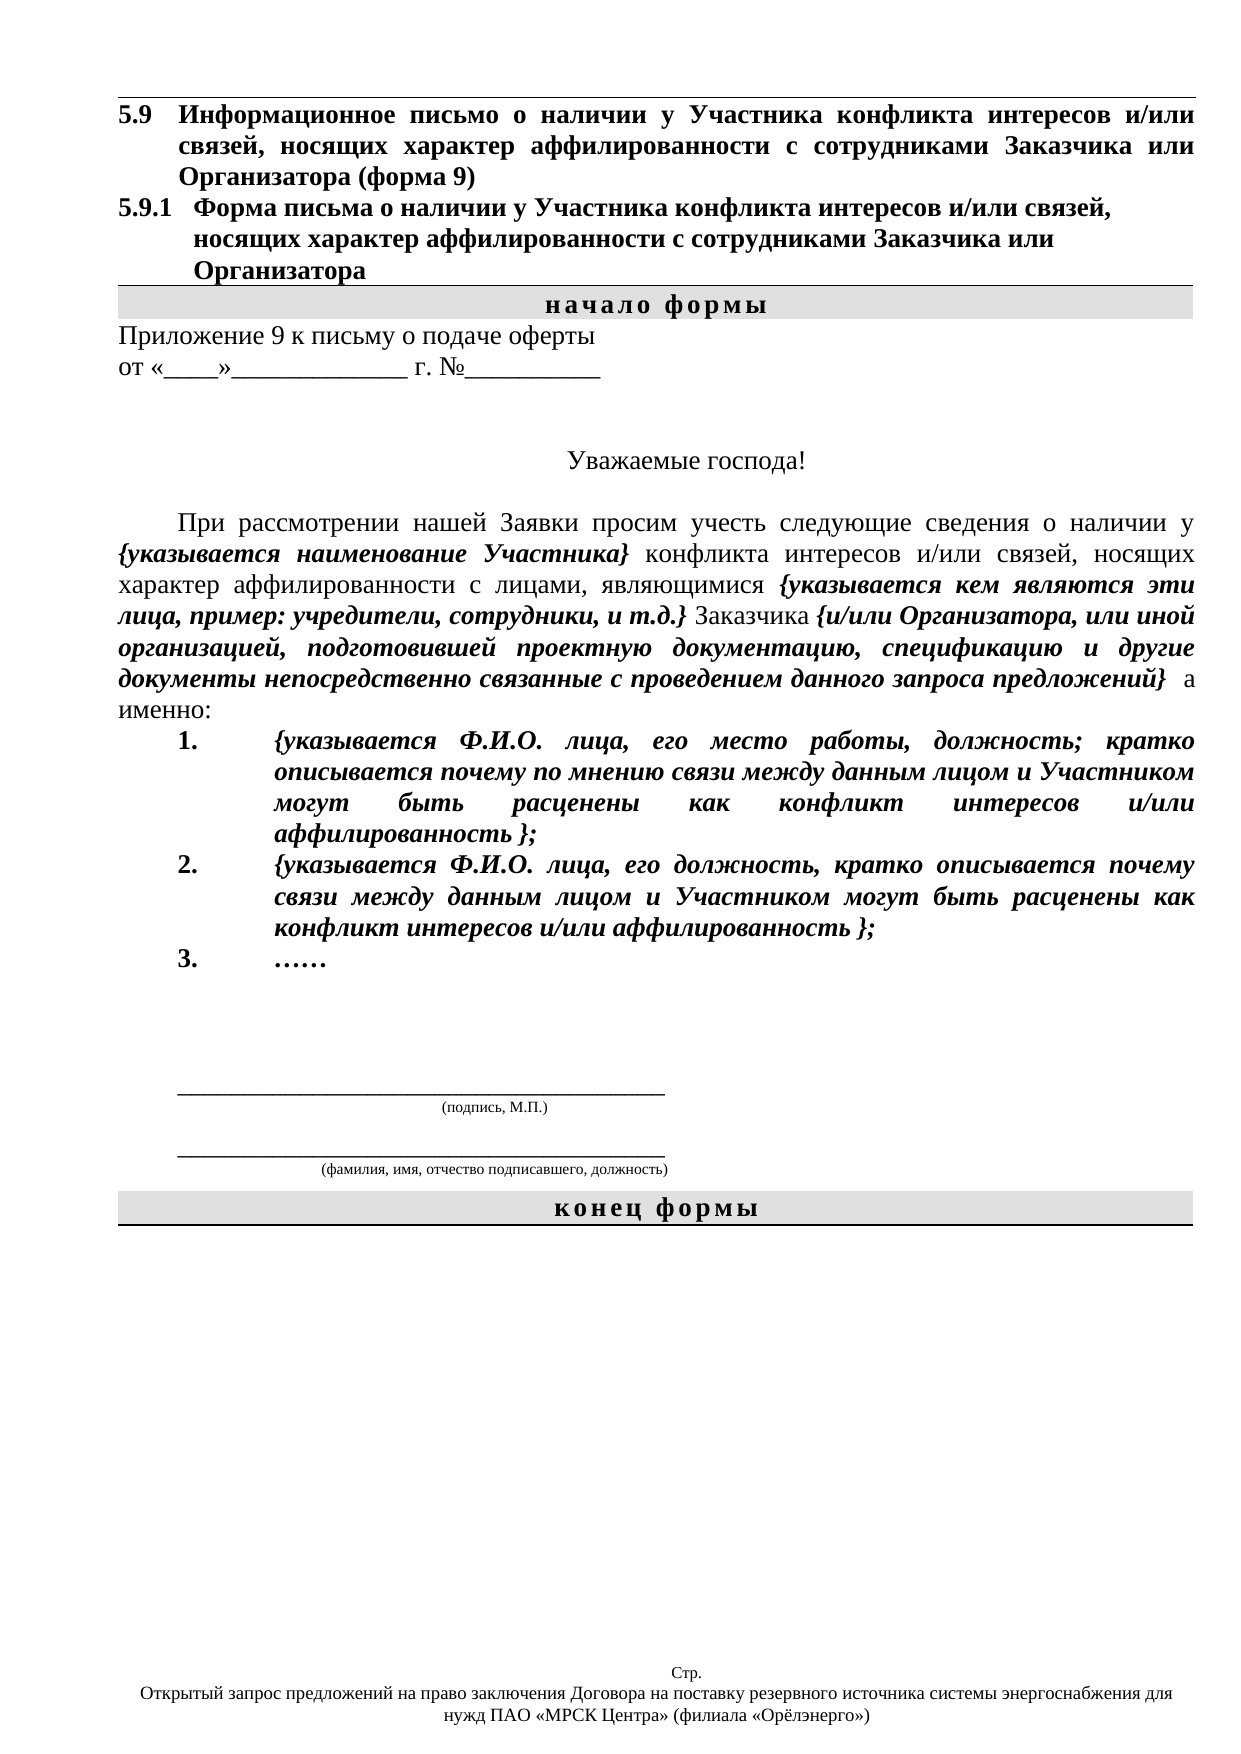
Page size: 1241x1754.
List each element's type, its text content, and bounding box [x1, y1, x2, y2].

text Приложение 9 к письму о подаче оферты от «____»_____________ г. №__________ [118, 319, 1196, 381]
list {указывается Ф.И.О. лица, его должность, кратко описывается почему связи между данным лицом и Участником могут быть расценены как конфликт интересов и/или аффилированность }; [177, 849, 1196, 942]
text ____________________________________ [118, 1067, 1196, 1098]
text начало формы [118, 286, 1193, 319]
text ____________________________________ [118, 1129, 1196, 1160]
text Уважаемые господа! [118, 444, 1196, 475]
list {указывается Ф.И.О. лица, его место работы, должность; кратко описывается почему по мнению связи между данным лицом и Участником могут быть расценены как конфликт интересов и/или аффилированность }; [177, 724, 1196, 849]
list …… [177, 942, 1196, 973]
subtitle Форма письма о наличии у Участника конфликта интересов и/или связей, носящих характер аффилированности с сотрудниками Заказчика или Организатора [118, 191, 1196, 285]
subtitle Информационное письмо о наличии у Участника конфликта интересов и/или связей, носящих характер аффилированности с сотрудниками Заказчика или Организатора (форма 9) [118, 98, 1196, 191]
text (подпись, М.П.) [118, 1098, 812, 1129]
text При рассмотрении нашей Заявки просим учесть следующие сведения о наличии у {указывается наименование Участника} конфликта интересов и/или связей, носящих характер аффилированности с лицами, являющимися {указывается кем являются эти лица, пример: учредители, сотрудники, и т.д.} Заказчика {и/или Организатора, или иной организацией, подготовившей проектную документацию, спецификацию и другие документы непосредственно связанные с проведением данного запроса предложений} а именно: [118, 506, 1196, 724]
text конец формы [118, 1191, 1193, 1224]
text (фамилия, имя, отчество подписавшего, должность) [118, 1160, 812, 1191]
